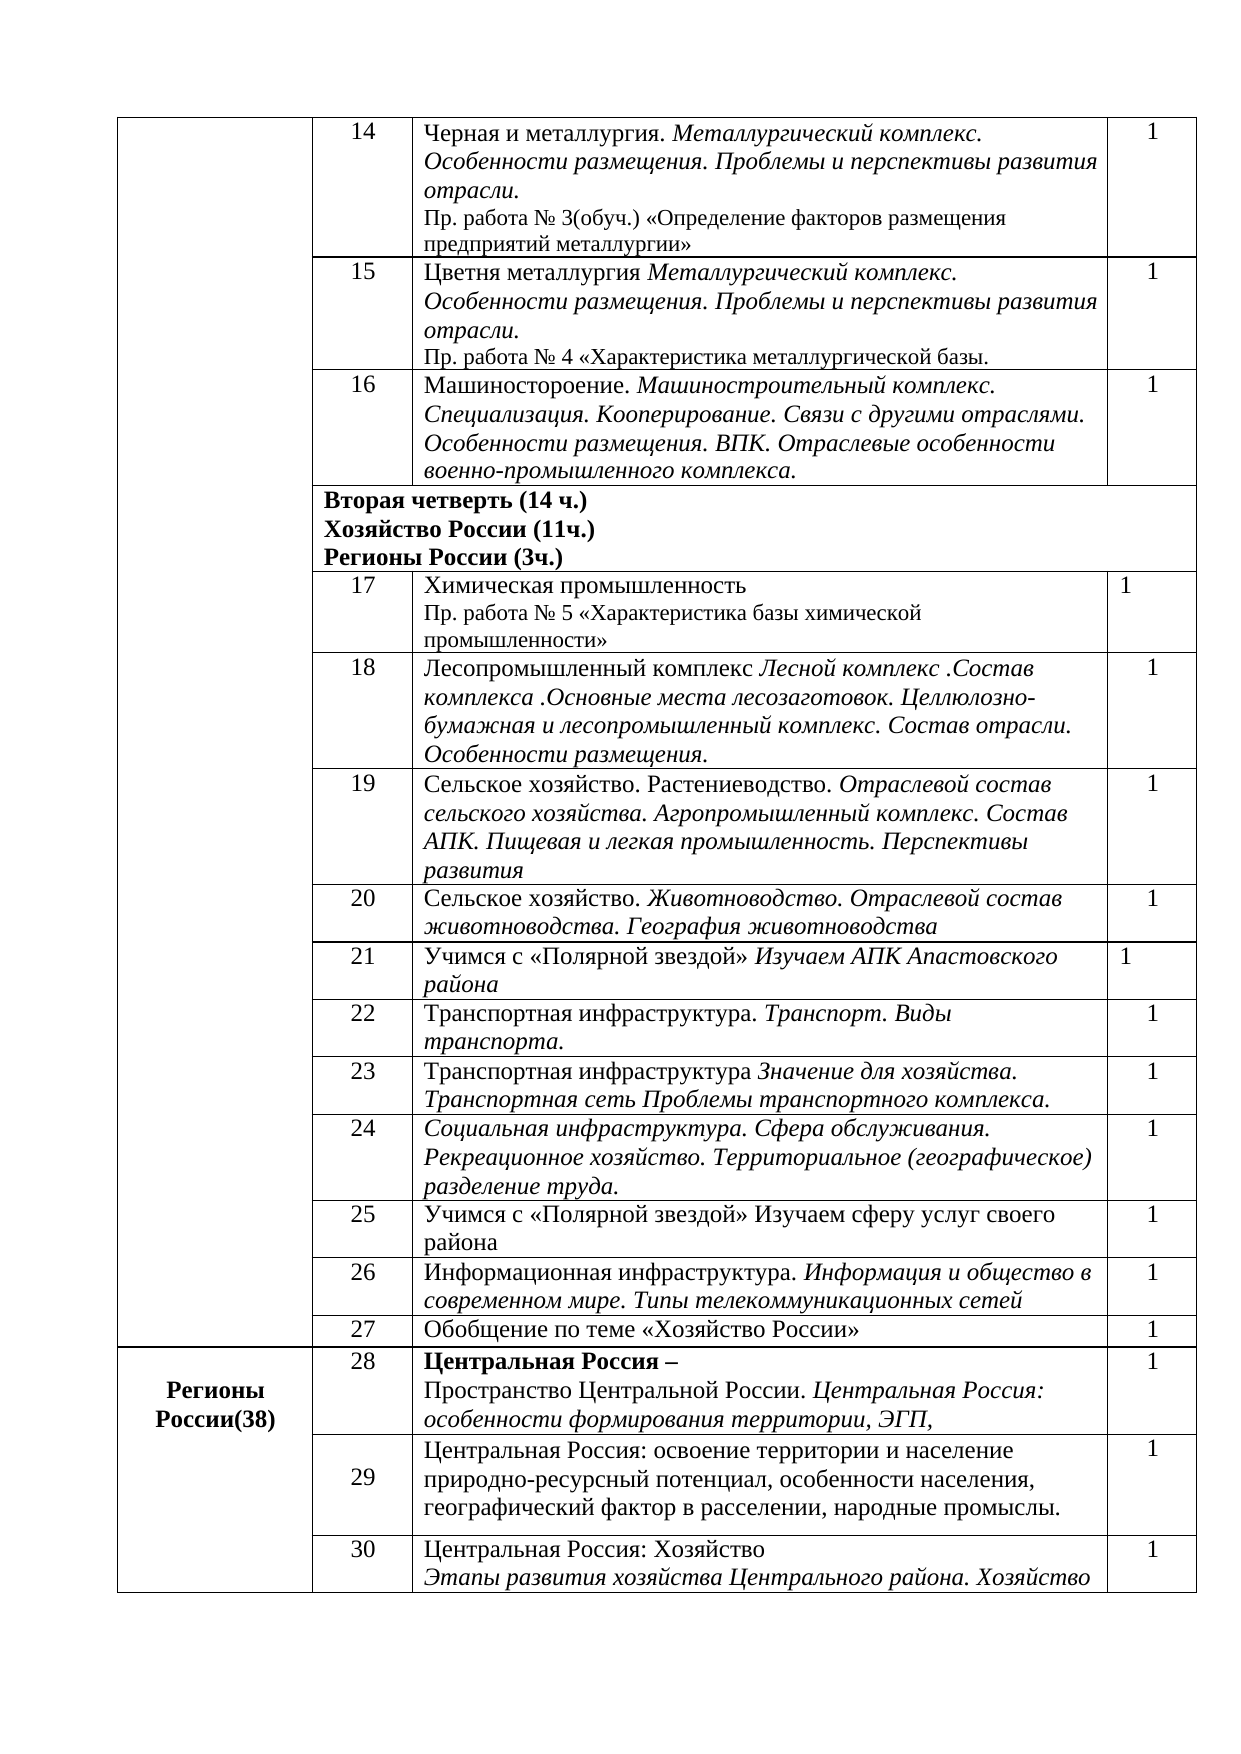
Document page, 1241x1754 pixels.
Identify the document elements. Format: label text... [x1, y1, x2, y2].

table_cell Машиностороение. Машиностроительный комплекс. Специализация. Кооперирование. Связи с другими отраслями. Особенности размещения. ВПК. Отраслевые особенности военно-промышленного комплекса. [413, 370, 1107, 484]
table_header Черная и металлургия. Металлургический комплекс. Особенности размещения. Проблемы и перспективы развития отрасли. Пр. работа № 3(обуч.) «Определение факторов размещения предприятий металлургии» [413, 118, 1107, 256]
table_cell Центральная Россия: Хозяйство Этапы развития хозяйства Центрального района. Хозяйство [413, 1536, 1107, 1592]
table_cell 1 [1108, 370, 1196, 484]
table_cell Вторая четверть (14 ч.) Хозяйство России (11ч.) Регионы России (3ч.) [313, 486, 1196, 571]
table_cell Учимся с «Полярной звездой» Изучаем АПК Апастовского района [413, 943, 1107, 999]
table_cell 28 [313, 1348, 412, 1434]
table_header 1 [1108, 118, 1196, 256]
table_cell 1 [1108, 1316, 1196, 1346]
table_cell 25 [313, 1201, 412, 1257]
table_cell 19 [313, 769, 412, 884]
table_cell Лесопромышленный комплекс Лесной комплекс .Состав комплекса .Основные места лесозаготовок. Целлюлозно- бумажная и лесопромышленный комплекс. Состав отрасли. Особенности размещения. [413, 653, 1107, 768]
table_cell Обобщение по теме «Хозяйство России» [413, 1316, 1107, 1346]
table_cell 1 [1108, 1115, 1196, 1200]
table_cell 1 [1108, 258, 1196, 369]
table_cell 23 [313, 1057, 412, 1114]
table_cell 20 [313, 885, 412, 941]
table_cell 27 [313, 1316, 412, 1346]
table_cell 1 [1108, 1000, 1196, 1056]
table_header 14 [313, 118, 412, 256]
table_cell 15 [313, 258, 412, 369]
table_cell 1 [1108, 1057, 1196, 1114]
table_cell 22 [313, 1000, 412, 1056]
table_cell Химическая промышленность Пр. работа № 5 «Характеристика базы химической промышленности» [413, 572, 1107, 652]
table_cell Транспортная инфраструктура Значение для хозяйства. Транспортная сеть Проблемы транспортного комплекса. [413, 1057, 1107, 1114]
table_cell 1 [1108, 943, 1196, 999]
table_cell Информационная инфраструктура. Информация и общество в современном мире. Типы телекоммуникационных сетей [413, 1258, 1107, 1315]
table_cell Социальная инфраструктура. Сфера обслуживания. Рекреационное хозяйство. Территориальное (географическое) разделение труда. [413, 1115, 1107, 1200]
table_cell Регионы России(38) [118, 1348, 312, 1592]
table_cell 1 [1108, 1201, 1196, 1257]
table_cell 17 [313, 572, 412, 652]
table_cell 29 [313, 1435, 412, 1534]
table_cell 26 [313, 1258, 412, 1315]
table_cell Сельское хозяйство. Растениеводство. Отраслевой состав сельского хозяйства. Агропромышленный комплекс. Состав АПК. Пищевая и легкая промышленность. Перспективы развития [413, 769, 1107, 884]
table_cell Центральная Россия – Пространство Центральной России. Центральная Россия: особенности формирования территории, ЭГП, [413, 1348, 1107, 1434]
table_cell Центральная Россия: освоение территории и население природно-ресурсный потенциал, особенности населения, географический фактор в расселении, народные промыслы. [413, 1435, 1107, 1534]
table_cell 1 [1108, 885, 1196, 941]
table_cell Учимся с «Полярной звездой» Изучаем сферу услуг своего района [413, 1201, 1107, 1257]
table_cell 21 [313, 943, 412, 999]
table_header [118, 118, 312, 1346]
table_cell 16 [313, 370, 412, 484]
table_cell 18 [313, 653, 412, 768]
table_cell 1 [1108, 769, 1196, 884]
table_cell 1 [1108, 1435, 1196, 1534]
table_cell Транспортная инфраструктура. Транспорт. Виды транспорта. [413, 1000, 1107, 1056]
table_cell 1 [1108, 1348, 1196, 1434]
table_cell 30 [313, 1536, 412, 1592]
table_cell 1 [1108, 572, 1196, 652]
table_cell 1 [1108, 1536, 1196, 1592]
table_cell 24 [313, 1115, 412, 1200]
table_cell Сельское хозяйство. Животноводство. Отраслевой состав животноводства. География животноводства [413, 885, 1107, 941]
table_cell 1 [1108, 653, 1196, 768]
table_cell 1 [1108, 1258, 1196, 1315]
table_cell Цветня металлургия Металлургический комплекс. Особенности размещения. Проблемы и перспективы развития отрасли. Пр. работа № 4 «Характеристика металлургической базы. [413, 258, 1107, 369]
